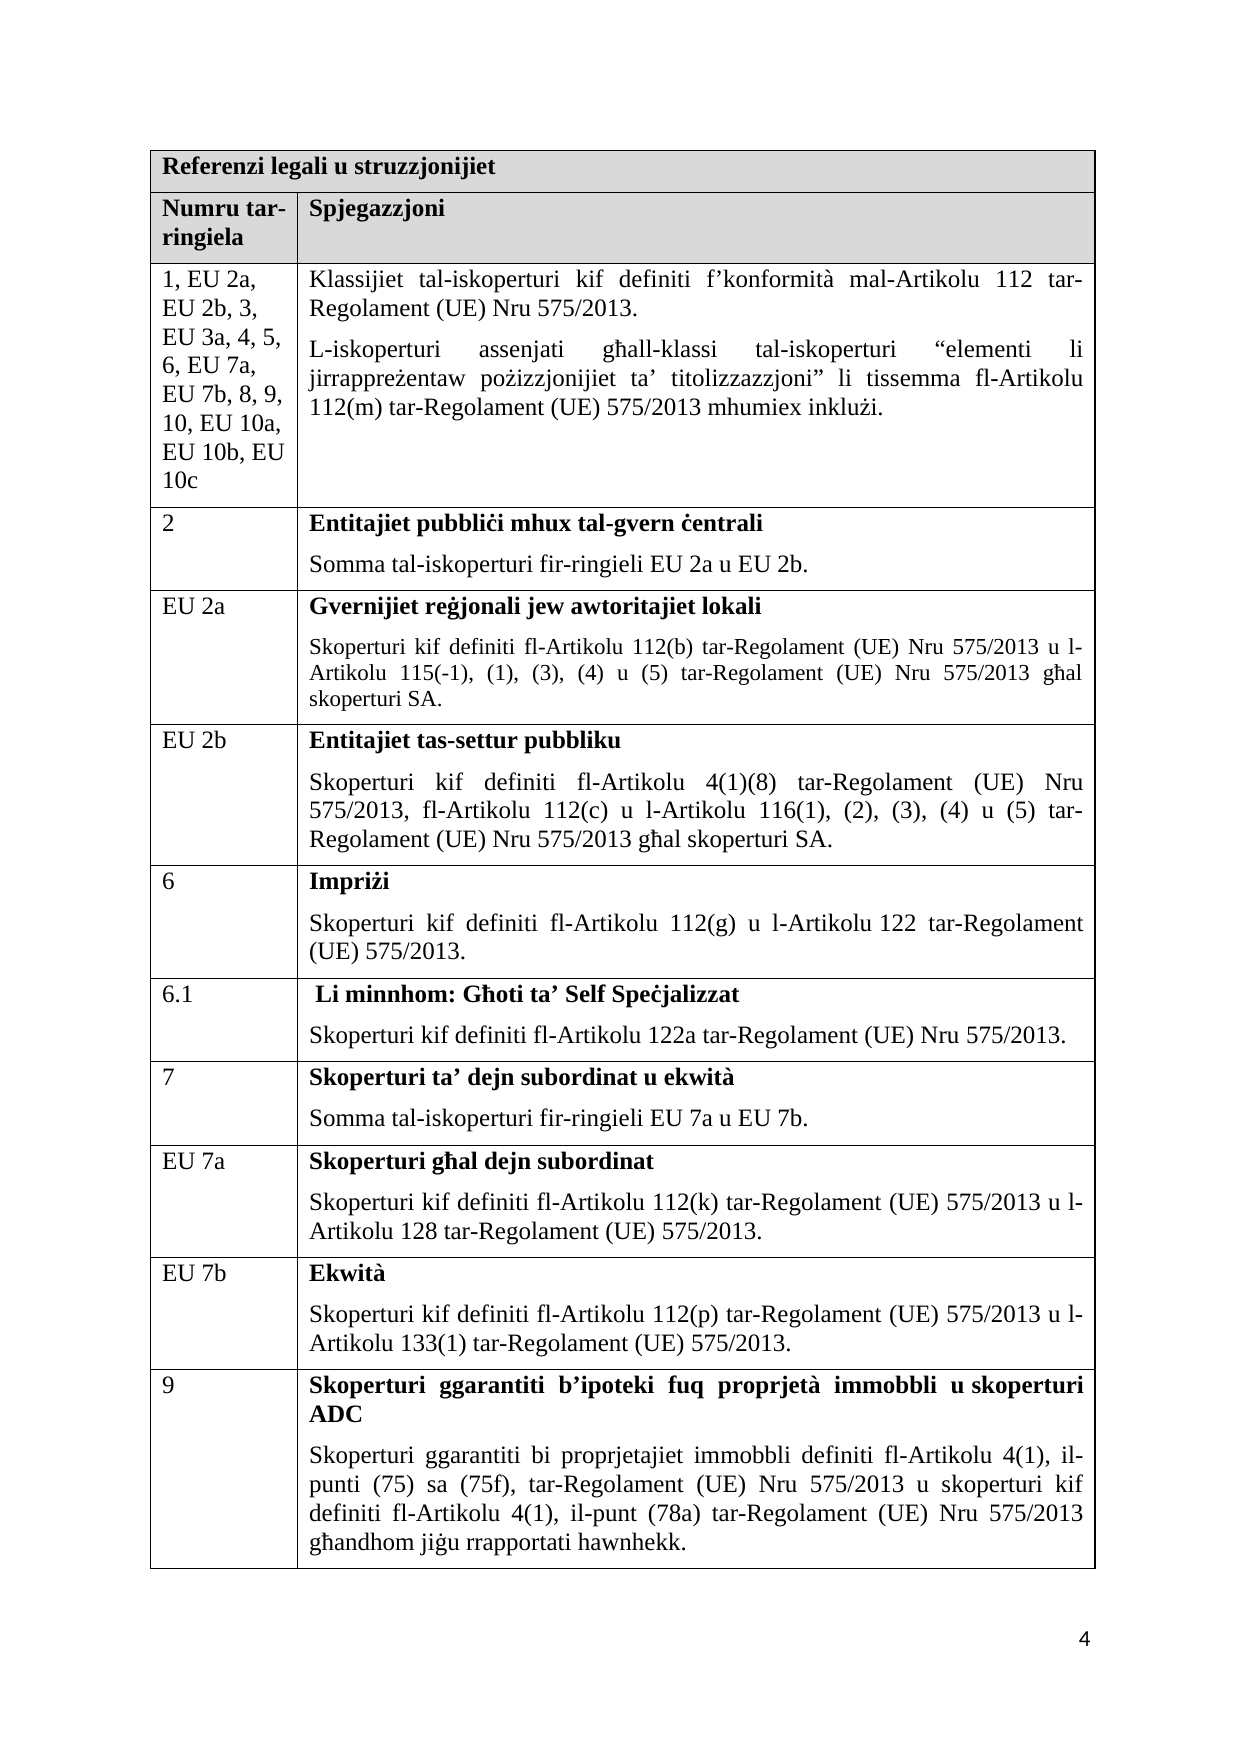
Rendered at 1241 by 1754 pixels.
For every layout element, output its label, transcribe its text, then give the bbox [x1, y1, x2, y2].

table_cell Klassijiet tal-iskoperturi kif definiti f’konformità mal-Artikolu 112 tar-Regolament (UE) Nru 575/2013. L-iskoperturi assenjati għall-klassi tal-iskoperturi “elementi li jirrappreżentaw pożizzjonijiet ta’ titolizzazzjoni” li tissemma fl-Artikolu 112(m) tar-Regolament (UE) 575/2013 mhumiex inklużi. [298, 264, 1094, 507]
table_cell EU 2b [151, 725, 297, 865]
table_cell Impriżi Skoperturi kif definiti fl-Artikolu 112(g) u l-Artikolu 122 tar-Regolament (UE) 575/2013. [298, 866, 1094, 978]
table_cell EU 7a [151, 1146, 297, 1257]
table_cell Li minnhom: Għoti ta’ Self Speċjalizzat Skoperturi kif definiti fl-Artikolu 122a tar-Regolament (UE) Nru 575/2013. [298, 979, 1094, 1061]
table_cell Ekwità Skoperturi kif definiti fl-Artikolu 112(p) tar-Regolament (UE) 575/2013 u l-Artikolu 133(1) tar-Regolament (UE) 575/2013. [298, 1258, 1094, 1369]
table_cell EU 2a [151, 591, 297, 724]
table_cell 6 [151, 866, 297, 978]
table_cell Numru tar-ringiela [151, 193, 297, 263]
table_cell 9 [151, 1370, 297, 1568]
table_cell 7 [151, 1062, 297, 1145]
table_cell Gvernijiet reġjonali jew awtoritajiet lokali Skoperturi kif definiti fl-Artikolu 112(b) tar-Regolament (UE) Nru 575/2013 u l-Artikolu 115(-1), (1), (3), (4) u (5) tar-Regolament (UE) Nru 575/2013 għal skoperturi SA. [298, 591, 1094, 724]
table_cell EU 7b [151, 1258, 297, 1369]
table_cell Entitajiet pubbliċi mhux tal-gvern ċentrali Somma tal-iskoperturi fir-ringieli EU 2a u EU 2b. [298, 508, 1094, 590]
table_cell Skoperturi għal dejn subordinat Skoperturi kif definiti fl-Artikolu 112(k) tar-Regolament (UE) 575/2013 u l-Artikolu 128 tar-Regolament (UE) 575/2013. [298, 1146, 1094, 1257]
table_cell Skoperturi ta’ dejn subordinat u ekwità Somma tal-iskoperturi fir-ringieli EU 7a u EU 7b. [298, 1062, 1094, 1145]
table_cell 6.1 [151, 979, 297, 1061]
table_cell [298, 1370, 1094, 1568]
table_cell 1, EU 2a, EU 2b, 3, EU 3a, 4, 5, 6, EU 7a, EU 7b, 8, 9, 10, EU 10a, EU 10b, EU 10c [151, 264, 297, 507]
table_cell Spjegazzjoni [298, 193, 1094, 263]
table_cell Entitajiet tas-settur pubbliku Skoperturi kif definiti fl-Artikolu 4(1)(8) tar-Regolament (UE) Nru 575/2013, fl-Artikolu 112(c) u l-Artikolu 116(1), (2), (3), (4) u (5) tar-Regolament (UE) Nru 575/2013 għal skoperturi SA. [298, 725, 1094, 865]
table_header Referenzi legali u struzzjonijiet [151, 151, 1094, 192]
table_cell 2 [151, 508, 297, 590]
